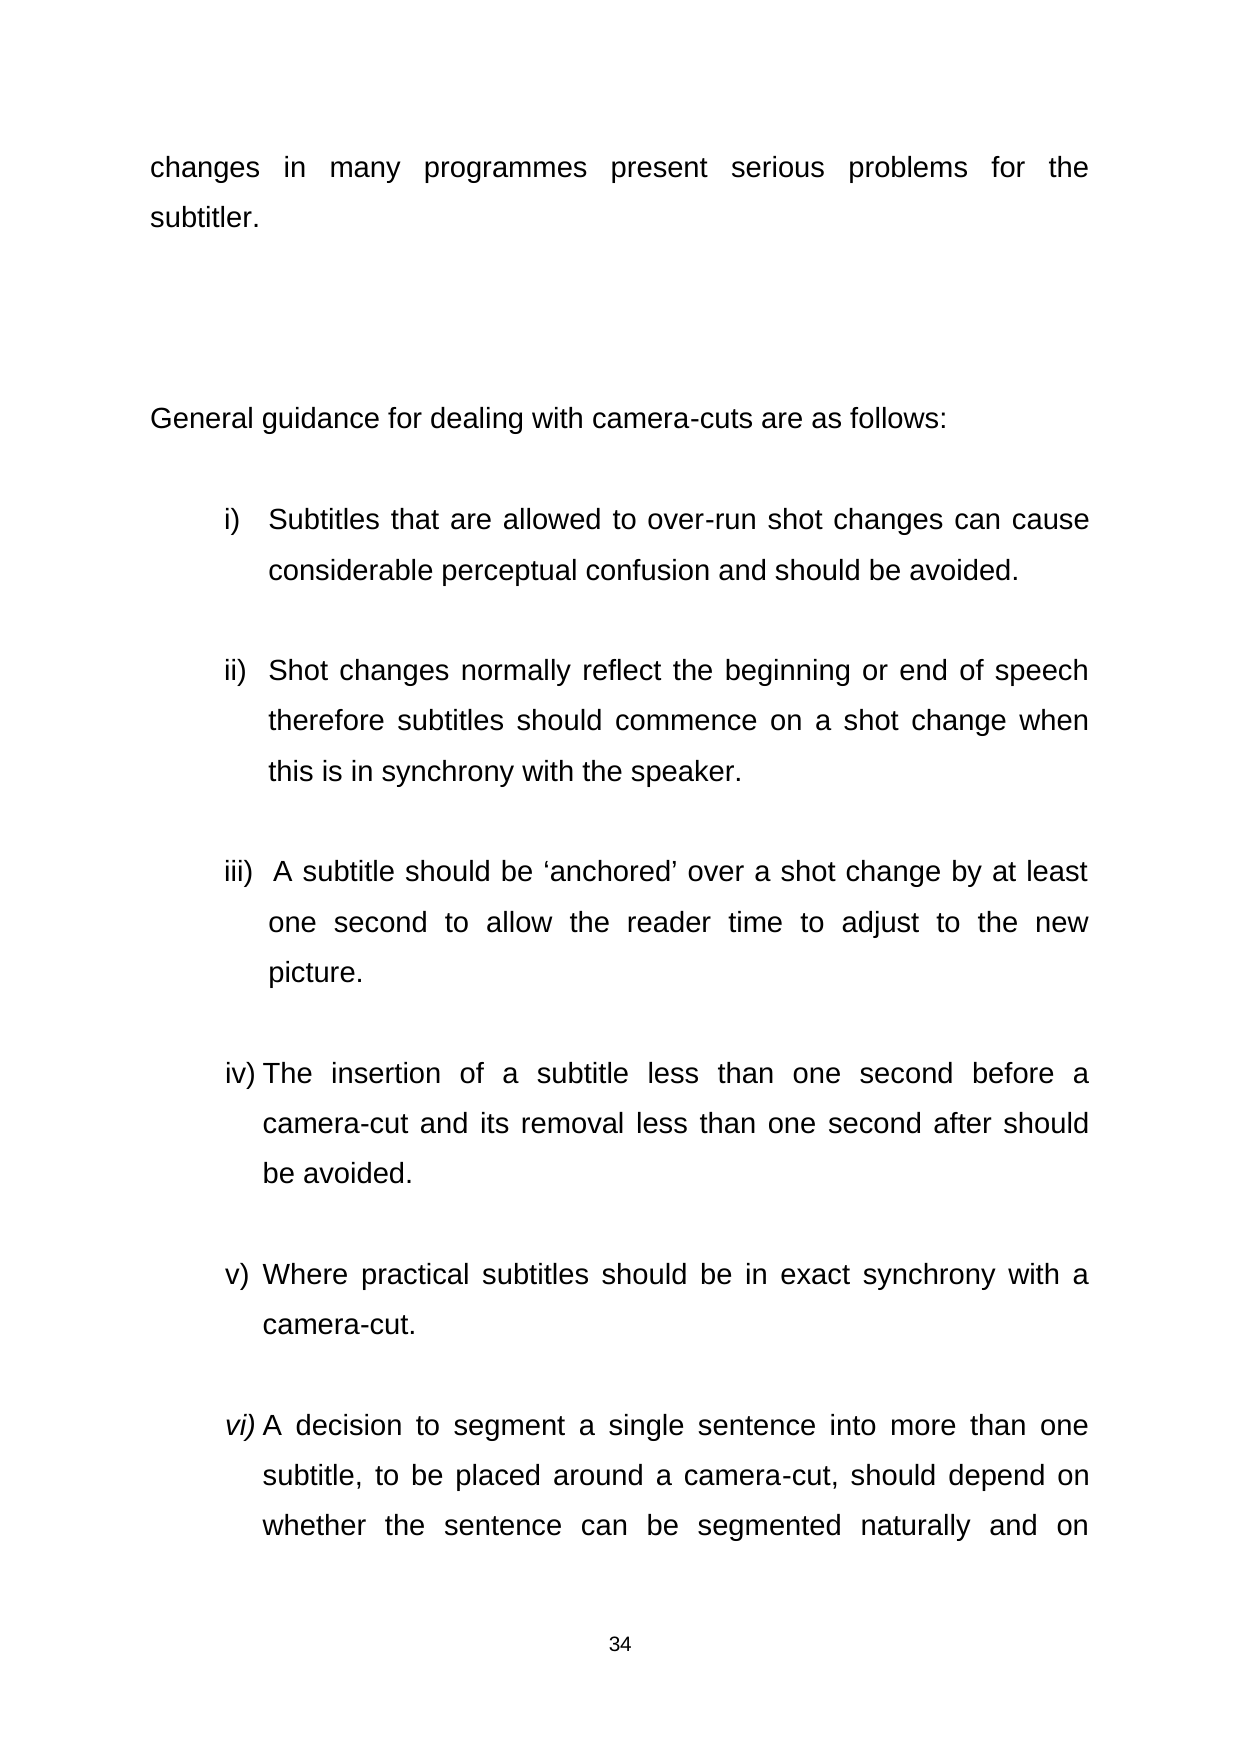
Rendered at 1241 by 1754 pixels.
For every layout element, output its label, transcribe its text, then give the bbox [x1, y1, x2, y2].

list The insertion of a subtitle less than one second before a camera-cut and its removal less than one second after should be avoided. [225, 1056, 1090, 1190]
text i) Subtitles that are allowed to over-run shot changes can cause considerable perceptual confusion and should be avoided. [224, 502, 1090, 586]
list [225, 1408, 1090, 1542]
text iii) A subtitle should be ‘anchored’ over a shot change by at least one second to allow the reader time to adjust to the new picture. [224, 854, 1090, 988]
text General guidance for dealing with camera-cuts are as follows: [150, 402, 1090, 435]
list Shot changes normally reflect the beginning or end of speech therefore subtitles should commence on a shot change when this is in synchrony with the speaker. [224, 653, 1090, 787]
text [150, 150, 1090, 234]
list Where practical subtitles should be in exact synchrony with a camera-cut. [225, 1257, 1090, 1341]
